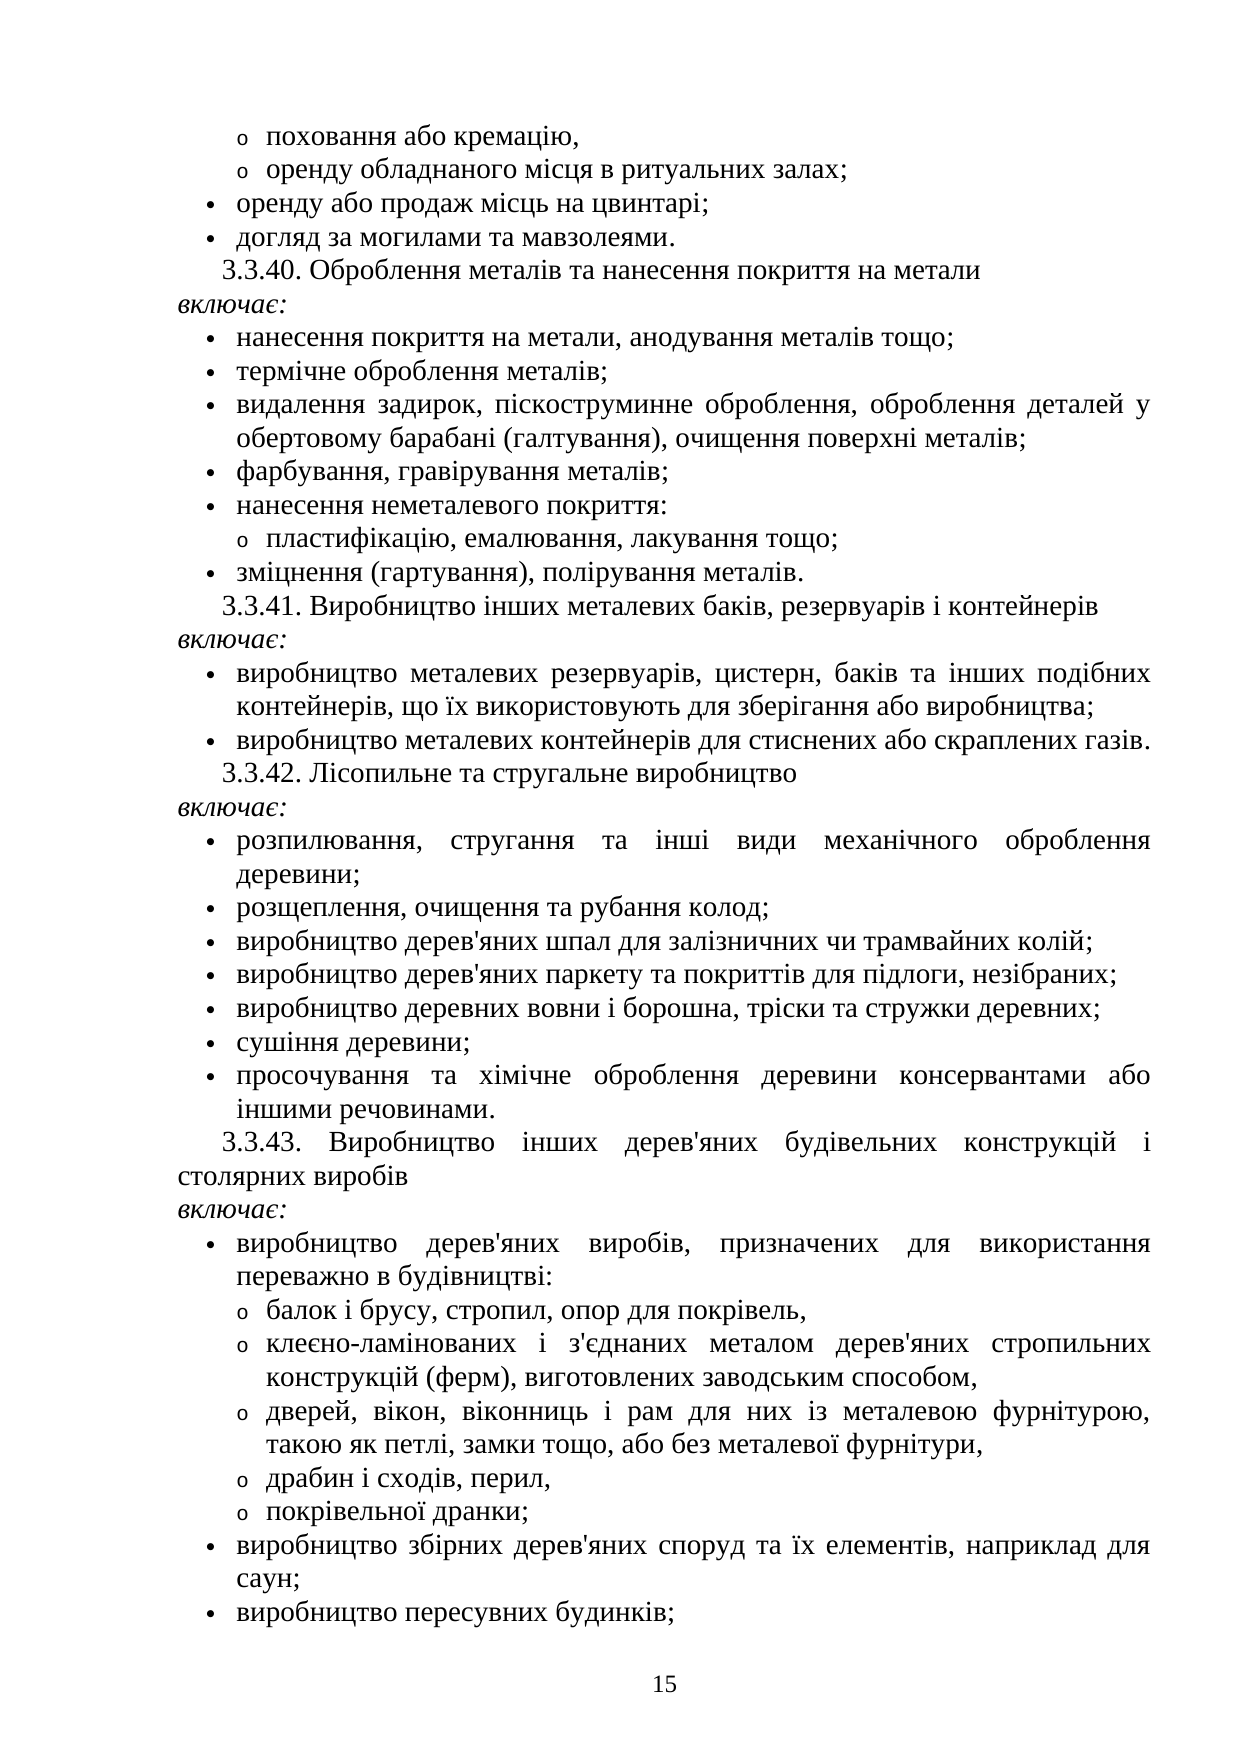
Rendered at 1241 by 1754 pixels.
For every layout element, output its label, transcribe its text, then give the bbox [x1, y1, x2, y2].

text 3.3.40. Оброблення металів та нанесення покриття на метали [177, 252, 1152, 286]
list сушіння деревини; [207, 1024, 1152, 1057]
list клеєно-ламінованих і з'єднаних металом дерев'яних стропильних конструкцій (ферм), виготовлених заводським способом, [236, 1326, 1152, 1393]
text 3.3.42. Лісопильне та стругальне виробництво [177, 755, 1152, 789]
list покрівельної дранки; [236, 1493, 1152, 1527]
list просочування та хімічне оброблення деревини консервантами або іншими речовинами. [207, 1057, 1152, 1124]
list виробництво збірних дерев'яних споруд та їх елементів, наприклад для саун; [207, 1527, 1152, 1594]
list оренду або продаж місць на цвинтарі; [207, 185, 1152, 219]
list балок і брусу, стропил, опор для покрівель, [236, 1292, 1152, 1326]
list нанесення покриття на метали, анодування металів тощо; [207, 319, 1152, 353]
list термічне оброблення металів; [207, 353, 1152, 386]
list драбин і сходів, перил, [236, 1460, 1152, 1493]
list виробництво металевих контейнерів для стиснених або скраплених газів. [207, 722, 1152, 755]
list поховання або кремацію, [236, 118, 1152, 152]
list фарбування, гравірування металів; [207, 453, 1152, 487]
list виробництво деревних вовни і борошна, тріски та стружки деревних; [207, 990, 1152, 1024]
text включає: [177, 1191, 1152, 1225]
text включає: [177, 621, 1152, 655]
list виробництво дерев'яних виробів, призначених для використання переважно в будівництві: [207, 1225, 1152, 1292]
list розпилювання, стругання та інші види механічного оброблення деревини; [207, 822, 1152, 889]
list зміцнення (гартування), полірування металів. [207, 554, 1152, 588]
list нанесення неметалевого покриття: [207, 487, 1152, 521]
list розщеплення, очищення та рубання колод; [207, 889, 1152, 923]
text включає: [177, 789, 1152, 822]
list виробництво дерев'яних паркету та покриттів для підлоги, незібраних; [207, 957, 1152, 990]
text 3.3.43. Виробництво інших дерев'яних будівельних конструкцій і столярних виробів [177, 1124, 1152, 1191]
list дверей, вікон, віконниць і рам для них із металевою фурнітурою, такою як петлі, замки тощо, або без металевої фурнітури, [236, 1393, 1152, 1460]
list догляд за могилами та мавзолеями. [207, 219, 1152, 252]
list виробництво дерев'яних шпал для залізничних чи трамвайних колій; [207, 923, 1152, 957]
text 3.3.41. Виробництво інших металевих баків, резервуарів і контейнерів [177, 588, 1152, 621]
text включає: [177, 286, 1152, 319]
list видалення задирок, піскоструминне оброблення, оброблення деталей у обертовому барабані (галтування), очищення поверхні металів; [207, 386, 1152, 453]
list пластифікацію, емалювання, лакування тощо; [236, 521, 1152, 554]
list виробництво металевих резервуарів, цистерн, баків та інших подібних контейнерів, що їх використовують для зберігання або виробництва; [207, 655, 1152, 722]
list виробництво пересувних будинків; [207, 1594, 1152, 1627]
list оренду обладнаного місця в ритуальних залах; [236, 152, 1152, 185]
